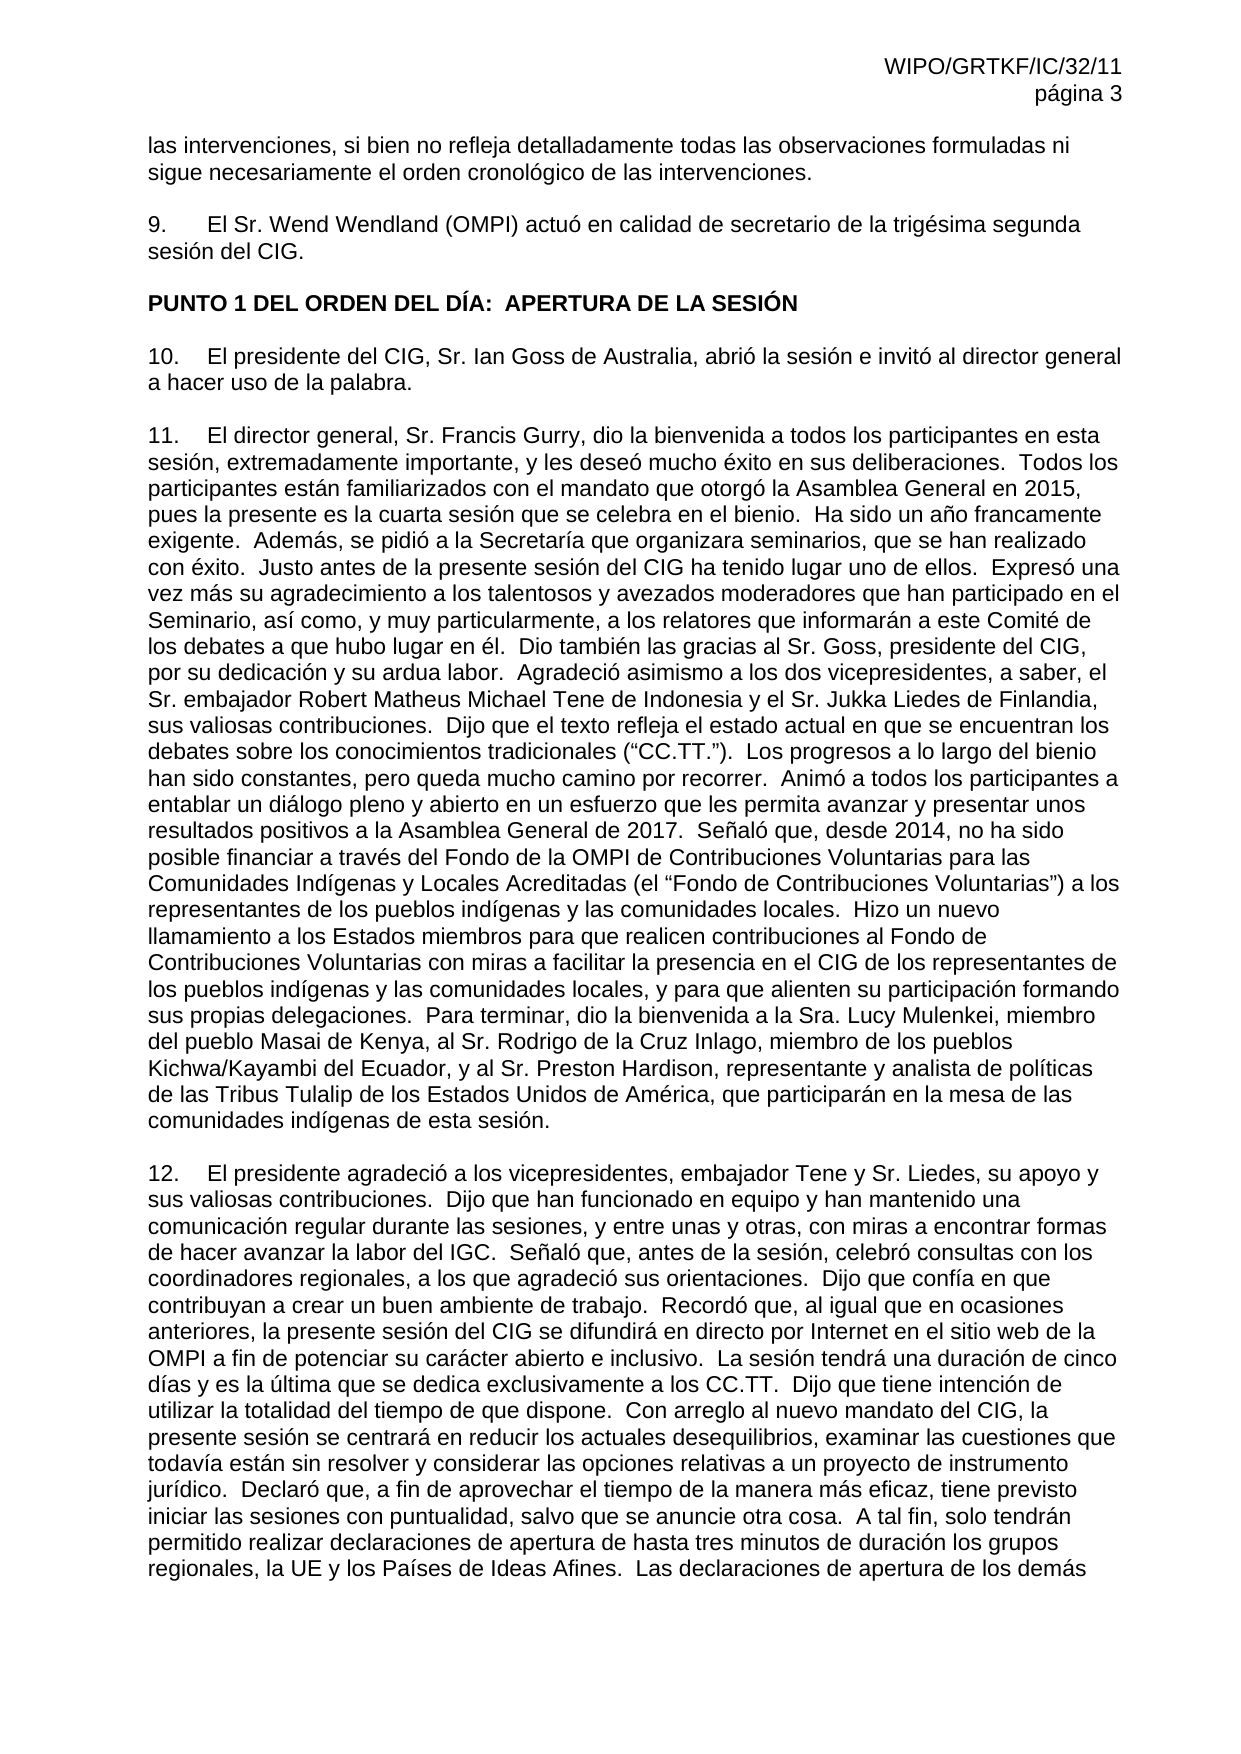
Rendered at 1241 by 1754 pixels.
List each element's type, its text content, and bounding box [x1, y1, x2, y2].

list El director general, Sr. Francis Gurry, dio la bienvenida a todos los participantes en esta sesión, extremadamente importante, y les deseó mucho éxito en sus deliberaciones. Todos los participantes están familiarizados con el mandato que otorgó la Asamblea General en 2015, pues la presente es la cuarta sesión que se celebra en el bienio. Ha sido un año francamente exigente. Además, se pidió a la Secretaría que organizara seminarios, que se han realizado con éxito. Justo antes de la presente sesión del CIG ha tenido lugar uno de ellos. Expresó una vez más su agradecimiento a los talentosos y avezados moderadores que han participado en el Seminario, así como, y muy particularmente, a los relatores que informarán a este Comité de los debates a que hubo lugar en él. Dio también las gracias al Sr. Goss, presidente del CIG, por su dedicación y su ardua labor. Agradeció asimismo a los dos vicepresidentes, a saber, el Sr. embajador Robert Matheus Michael Tene de Indonesia y el Sr. Jukka Liedes de Finlandia, sus valiosas contribuciones. Dijo que el texto refleja el estado actual en que se encuentran los debates sobre los conocimientos tradicionales (“CC.TT.”). Los progresos a lo largo del bienio han sido constantes, pero queda mucho camino por recorrer. Animó a todos los participantes a entablar un diálogo pleno y abierto en un esfuerzo que les permita avanzar y presentar unos resultados positivos a la Asamblea General de 2017. Señaló que, desde 2014, no ha sido posible financiar a través del Fondo de la OMPI de Contribuciones Voluntarias para las Comunidades Indígenas y Locales Acreditadas (el “Fondo de Contribuciones Voluntarias”) a los representantes de los pueblos indígenas y las comunidades locales. Hizo un nuevo llamamiento a los Estados miembros para que realicen contribuciones al Fondo de Contribuciones Voluntarias con miras a facilitar la presencia en el CIG de los representantes de los pueblos indígenas y las comunidades locales, y para que alienten su participación formando sus propias delegaciones. Para terminar, dio la bienvenida a la Sra. Lucy Mulenkei, miembro del pueblo Masai de Kenya, al Sr. Rodrigo de la Cruz Inlago, miembro de los pueblos Kichwa/Kayambi del Ecuador, y al Sr. Preston Hardison, representante y analista de políticas de las Tribus Tulalip de los Estados Unidos de América, que participarán en la mesa de las comunidades indígenas de esta sesión. [148, 422, 1122, 1134]
list El presidente del CIG, Sr. Ian Goss de Australia, abrió la sesión e invitó al director general a hacer uso de la palabra. [148, 343, 1122, 396]
list El Sr. Wend Wendland (OMPI) actuó en calidad de secretario de la trigésima segunda sesión del CIG. [148, 211, 1122, 264]
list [148, 132, 1122, 185]
subtitle PUNTO 1 DEL ORDEN DEL DÍA: APERTURA DE LA SESIÓN [148, 290, 1122, 317]
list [148, 1160, 1122, 1582]
